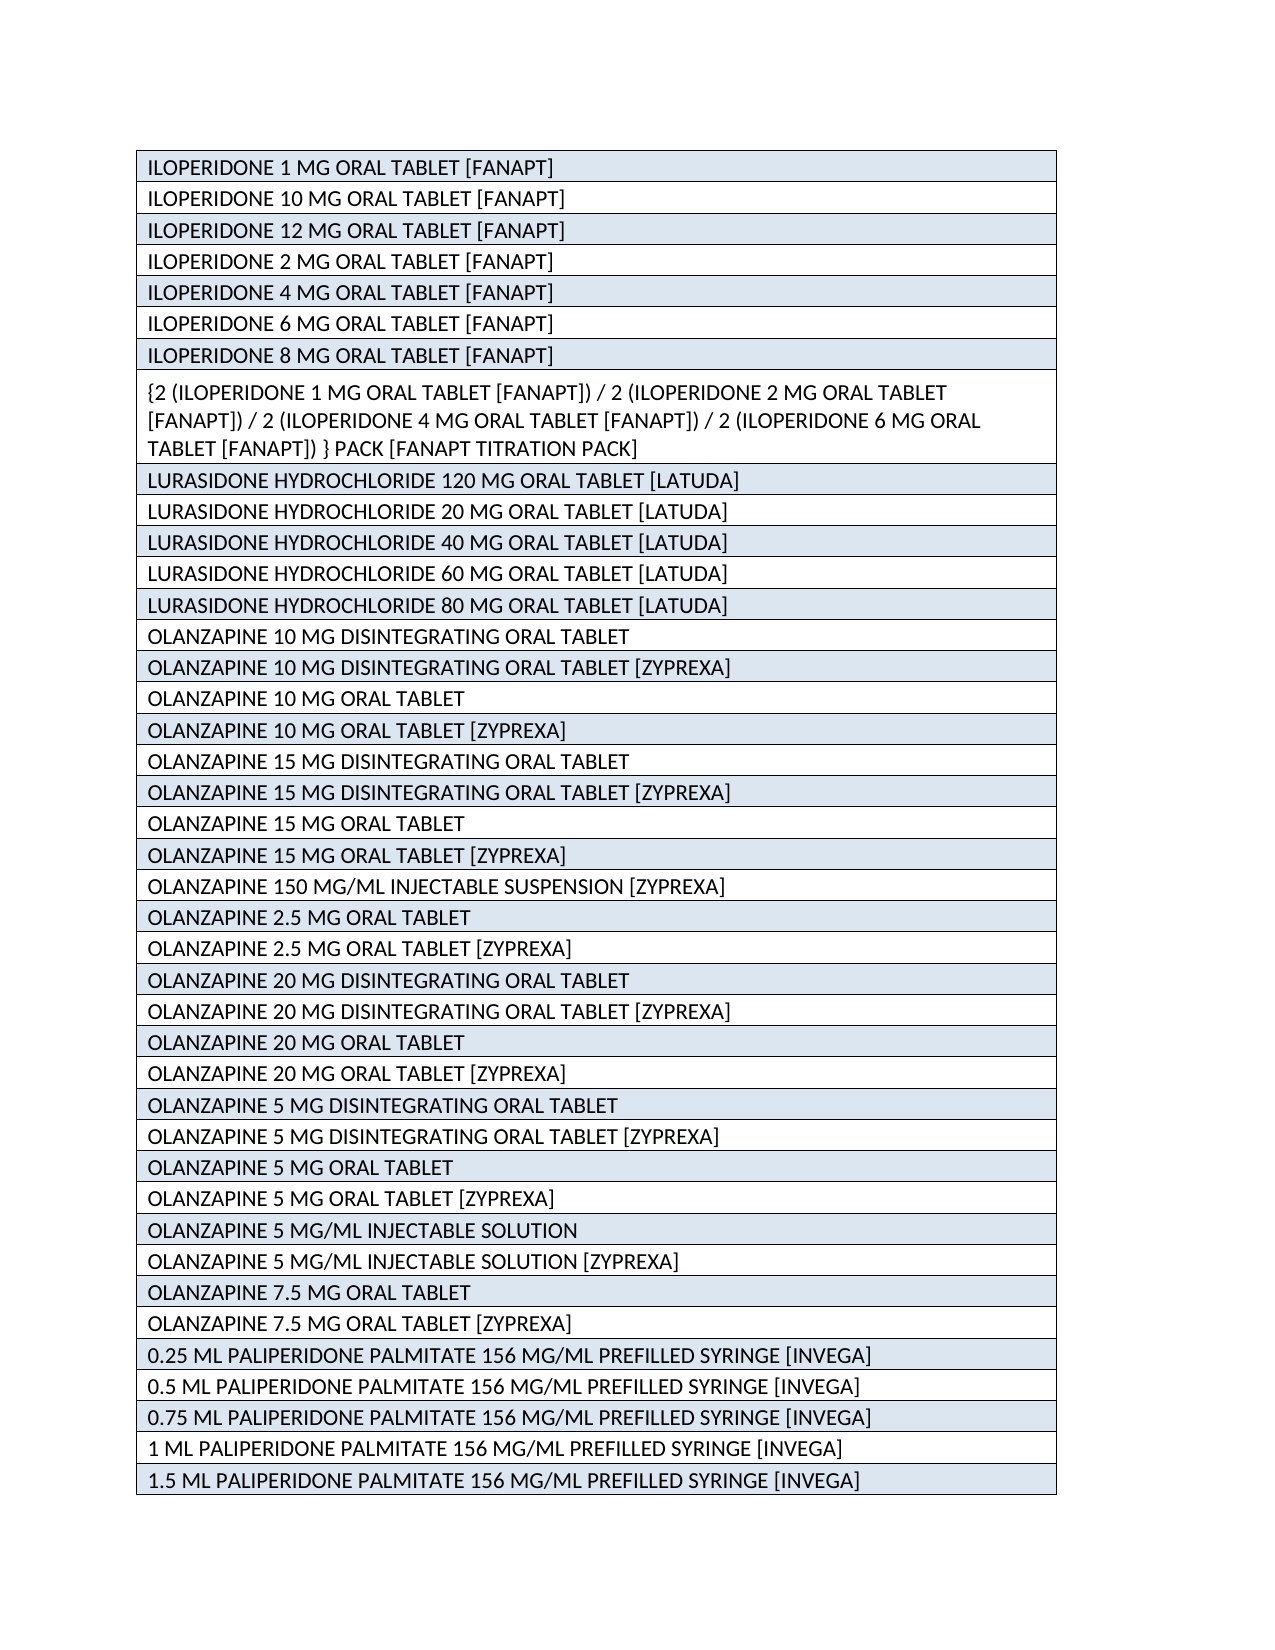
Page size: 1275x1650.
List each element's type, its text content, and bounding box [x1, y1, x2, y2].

table_cell OLANZAPINE 2.5 MG ORAL TABLET [137, 901, 1056, 931]
table_cell OLANZAPINE 5 MG DISINTEGRATING ORAL TABLET [137, 1089, 1056, 1119]
table_cell ILOPERIDONE 10 MG ORAL TABLET [FANAPT] [137, 182, 1056, 212]
table_cell ILOPERIDONE 1 MG ORAL TABLET [FANAPT] [137, 151, 1056, 181]
table_cell OLANZAPINE 5 MG ORAL TABLET [137, 1151, 1056, 1181]
table_cell ILOPERIDONE 6 MG ORAL TABLET [FANAPT] [137, 307, 1056, 337]
table_cell ILOPERIDONE 2 MG ORAL TABLET [FANAPT] [137, 245, 1056, 275]
table_cell OLANZAPINE 20 MG ORAL TABLET [137, 1026, 1056, 1056]
table_cell ILOPERIDONE 8 MG ORAL TABLET [FANAPT] [137, 339, 1056, 369]
table_cell OLANZAPINE 150 MG/ML INJECTABLE SUSPENSION [ZYPREXA] [137, 870, 1056, 900]
table_cell OLANZAPINE 5 MG/ML INJECTABLE SOLUTION [ZYPREXA] [137, 1245, 1056, 1275]
table_cell OLANZAPINE 5 MG ORAL TABLET [ZYPREXA] [137, 1182, 1056, 1212]
table_cell OLANZAPINE 10 MG DISINTEGRATING ORAL TABLET [137, 620, 1056, 650]
table_cell LURASIDONE HYDROCHLORIDE 120 MG ORAL TABLET [LATUDA] [137, 464, 1056, 494]
table_cell 0.5 ML PALIPERIDONE PALMITATE 156 MG/ML PREFILLED SYRINGE [INVEGA] [137, 1370, 1056, 1400]
table_cell OLANZAPINE 10 MG ORAL TABLET [ZYPREXA] [137, 714, 1056, 744]
table_cell LURASIDONE HYDROCHLORIDE 20 MG ORAL TABLET [LATUDA] [137, 495, 1056, 525]
table_cell OLANZAPINE 5 MG DISINTEGRATING ORAL TABLET [ZYPREXA] [137, 1120, 1056, 1150]
table_cell OLANZAPINE 10 MG DISINTEGRATING ORAL TABLET [ZYPREXA] [137, 651, 1056, 681]
table_cell LURASIDONE HYDROCHLORIDE 80 MG ORAL TABLET [LATUDA] [137, 589, 1056, 619]
table_cell LURASIDONE HYDROCHLORIDE 60 MG ORAL TABLET [LATUDA] [137, 557, 1056, 587]
table_cell ILOPERIDONE 12 MG ORAL TABLET [FANAPT] [137, 214, 1056, 244]
table_cell OLANZAPINE 2.5 MG ORAL TABLET [ZYPREXA] [137, 932, 1056, 962]
table_cell OLANZAPINE 20 MG ORAL TABLET [ZYPREXA] [137, 1057, 1056, 1087]
table_cell OLANZAPINE 20 MG DISINTEGRATING ORAL TABLET [ZYPREXA] [137, 995, 1056, 1025]
table_cell 0.25 ML PALIPERIDONE PALMITATE 156 MG/ML PREFILLED SYRINGE [INVEGA] [137, 1339, 1056, 1369]
table_cell 0.75 ML PALIPERIDONE PALMITATE 156 MG/ML PREFILLED SYRINGE [INVEGA] [137, 1401, 1056, 1431]
table_cell LURASIDONE HYDROCHLORIDE 40 MG ORAL TABLET [LATUDA] [137, 526, 1056, 556]
table_cell OLANZAPINE 7.5 MG ORAL TABLET [137, 1276, 1056, 1306]
table_cell 1 ML PALIPERIDONE PALMITATE 156 MG/ML PREFILLED SYRINGE [INVEGA] [137, 1432, 1056, 1462]
table_cell OLANZAPINE 20 MG DISINTEGRATING ORAL TABLET [137, 964, 1056, 994]
table_cell 1.5 ML PALIPERIDONE PALMITATE 156 MG/ML PREFILLED SYRINGE [INVEGA] [137, 1464, 1056, 1494]
table_cell OLANZAPINE 10 MG ORAL TABLET [137, 682, 1056, 712]
table_cell {2 (ILOPERIDONE 1 MG ORAL TABLET [FANAPT]) / 2 (ILOPERIDONE 2 MG ORAL TABLET [FANAPT]) / 2 (ILOPERIDONE 4 MG ORAL TABLET [FANAPT]) / 2 (ILOPERIDONE 6 MG ORAL TABLET [FANAPT]) } PACK [FANAPT TITRATION PACK] [137, 370, 1056, 462]
table_cell OLANZAPINE 15 MG ORAL TABLET [ZYPREXA] [137, 839, 1056, 869]
table_cell OLANZAPINE 15 MG ORAL TABLET [137, 807, 1056, 837]
table_cell OLANZAPINE 5 MG/ML INJECTABLE SOLUTION [137, 1214, 1056, 1244]
table_cell ILOPERIDONE 4 MG ORAL TABLET [FANAPT] [137, 276, 1056, 306]
table_cell OLANZAPINE 15 MG DISINTEGRATING ORAL TABLET [137, 745, 1056, 775]
table_cell OLANZAPINE 15 MG DISINTEGRATING ORAL TABLET [ZYPREXA] [137, 776, 1056, 806]
table_cell OLANZAPINE 7.5 MG ORAL TABLET [ZYPREXA] [137, 1307, 1056, 1337]
